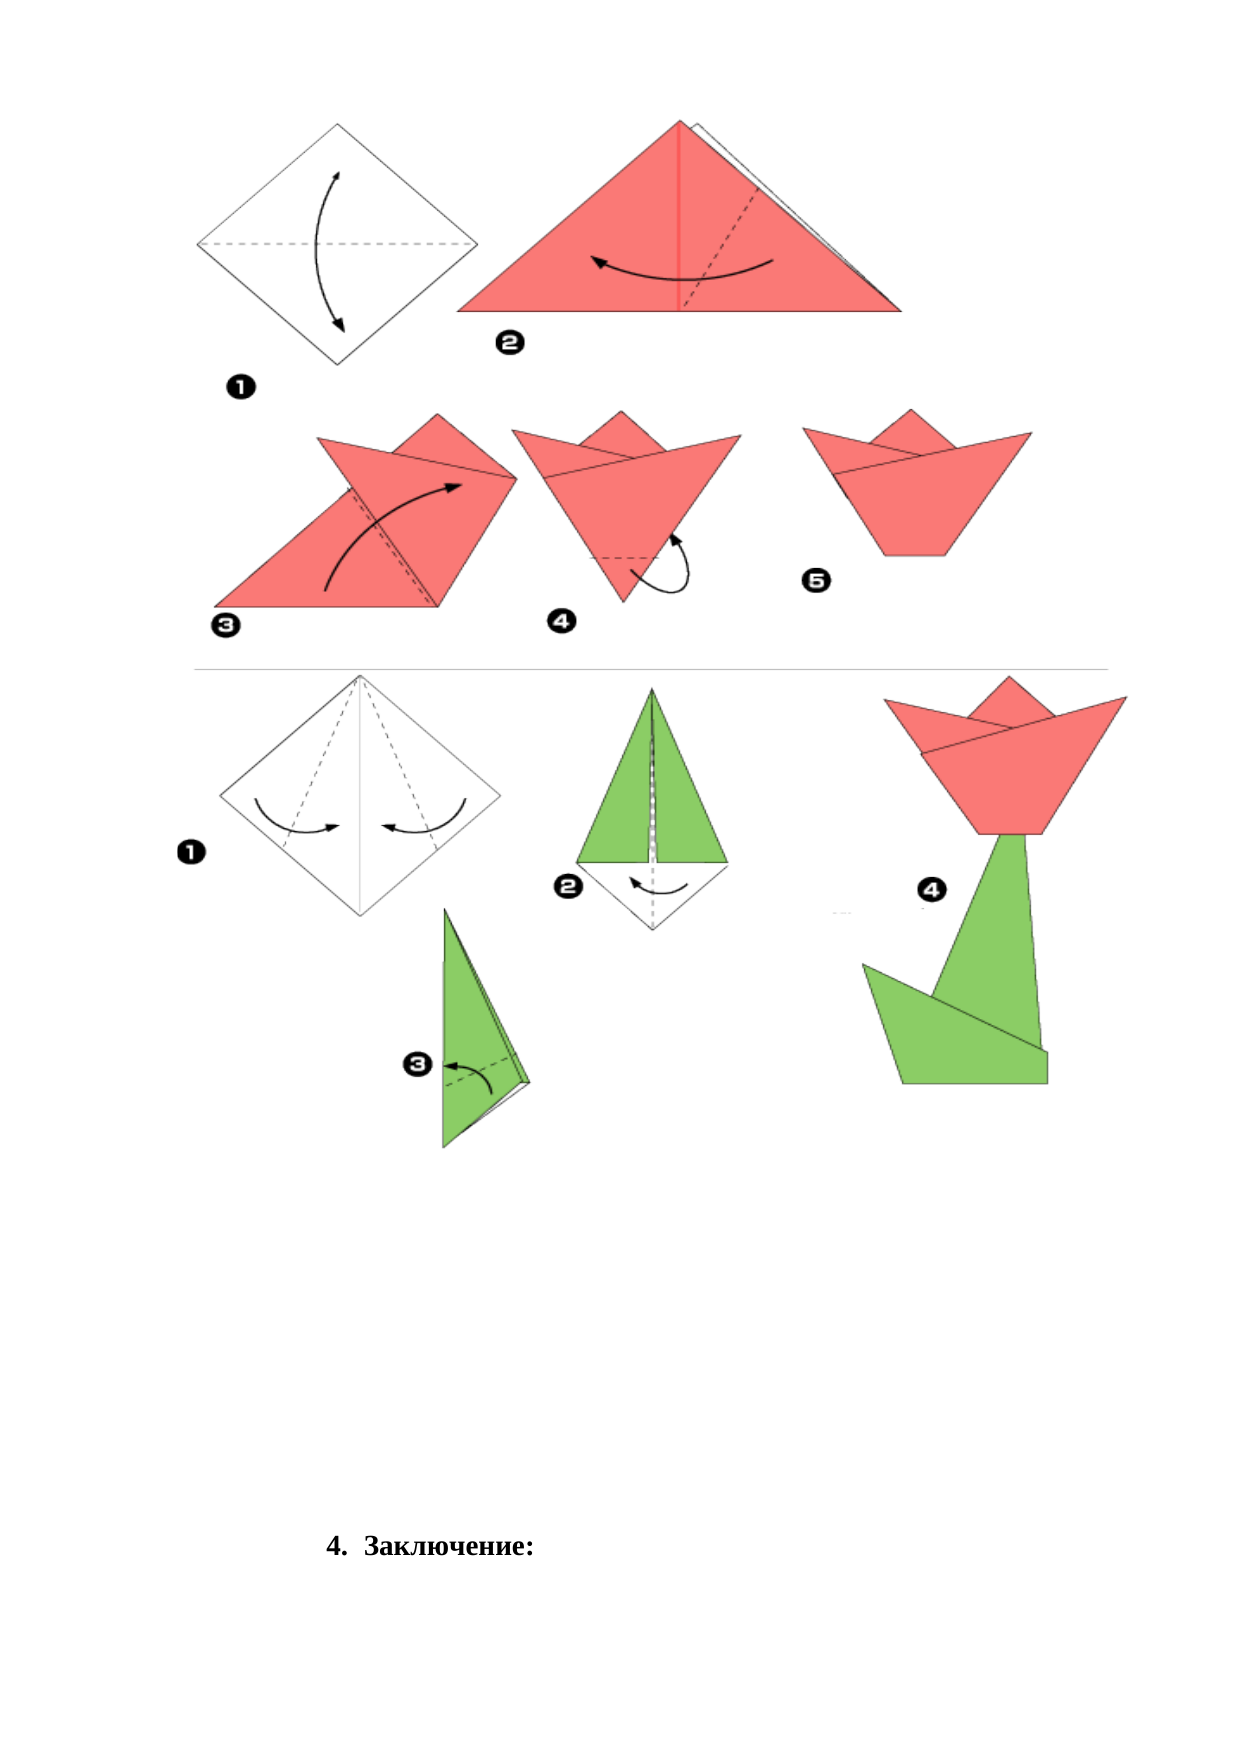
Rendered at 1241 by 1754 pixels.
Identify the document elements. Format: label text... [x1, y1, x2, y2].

list Заключение: [326, 1528, 1152, 1561]
picture [177, 118, 1130, 1151]
